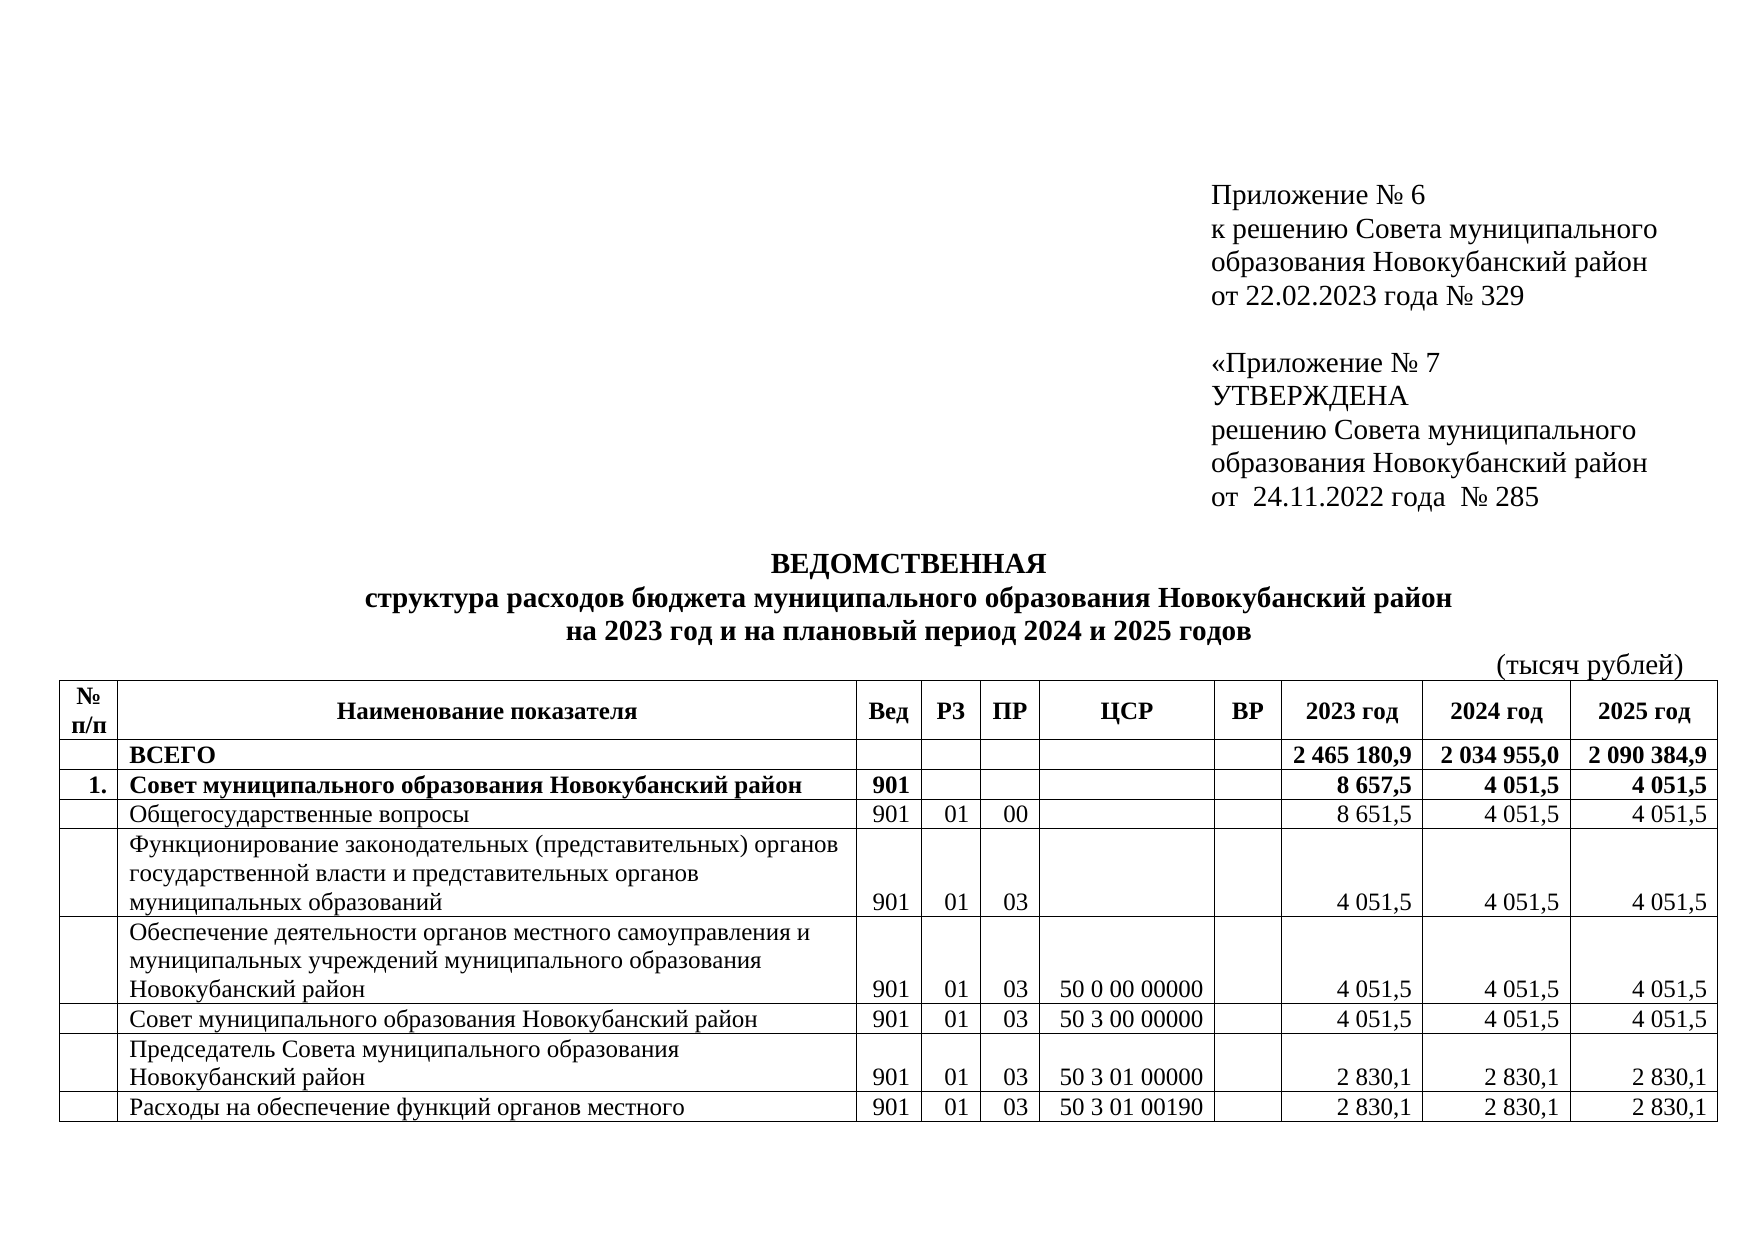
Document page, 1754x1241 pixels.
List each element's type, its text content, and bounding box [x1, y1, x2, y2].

table_cell 01 [922, 800, 980, 828]
table_cell 2 034 955,0 [1423, 740, 1570, 769]
table_cell 901 [857, 829, 921, 916]
text от 22.02.2023 года № 329 [1196, 278, 1683, 311]
table_cell 4 051,5 [1282, 829, 1422, 916]
table_cell 901 [857, 1034, 921, 1091]
table_cell 2 830,1 [1423, 1034, 1570, 1091]
table_cell 4 051,5 [1571, 1004, 1717, 1033]
table_cell 2 830,1 [1423, 1092, 1570, 1121]
table_cell 901 [857, 1004, 921, 1033]
table_header РЗ [922, 681, 980, 739]
table_cell 01 [922, 917, 980, 1003]
table_header 2025 год [1571, 681, 1717, 739]
table_cell 4 051,5 [1423, 829, 1570, 916]
text решению Совета муниципального [1211, 412, 1683, 446]
table_header № п/п [60, 681, 117, 739]
table_cell [1215, 740, 1281, 769]
table_header Вед [857, 681, 921, 739]
text на 2023 год и на плановый период 2024 и 2025 годов [134, 613, 1683, 647]
table_cell 01 [922, 829, 980, 916]
table_cell 4 051,5 [1423, 917, 1570, 1003]
table_cell 2 830,1 [1571, 1092, 1717, 1121]
table_cell 4 051,5 [1282, 917, 1422, 1003]
text «Приложение № 7 [1211, 345, 1683, 378]
table_cell [60, 1034, 117, 1091]
table_cell 4 051,5 [1423, 1004, 1570, 1033]
table_cell 1. [60, 770, 117, 798]
table_cell 8 651,5 [1282, 800, 1422, 828]
table_cell Общегосударственные вопросы [118, 800, 856, 828]
table_cell [1215, 1092, 1281, 1121]
text (тысяч рублей) [59, 647, 1683, 680]
table_cell [60, 829, 117, 916]
table_header 2024 год [1423, 681, 1570, 739]
table_cell [922, 740, 980, 769]
table_header Наименование показателя [118, 681, 856, 739]
text к решению Совета муниципального [1196, 211, 1683, 244]
table_cell 4 051,5 [1423, 770, 1570, 798]
table_cell [1215, 770, 1281, 798]
table_cell 2 090 384,9 [1571, 740, 1717, 769]
table_cell [1215, 917, 1281, 1003]
table_cell [60, 1092, 117, 1121]
table_cell [60, 1004, 117, 1033]
table_cell [981, 770, 1039, 798]
table_cell ВСЕГО [118, 740, 856, 769]
table_cell 00 [981, 800, 1039, 828]
table_cell [1040, 829, 1214, 916]
table_cell Председатель Совета муниципального образования Новокубанский район [118, 1034, 856, 1091]
table_cell 901 [857, 770, 921, 798]
table_cell [922, 770, 980, 798]
table_cell [60, 917, 117, 1003]
table_cell [1040, 740, 1214, 769]
text структура расходов бюджета муниципального образования Новокубанский район [134, 580, 1683, 613]
table_cell Совет муниципального образования Новокубанский район [118, 1004, 856, 1033]
table_cell [857, 740, 921, 769]
table_cell [981, 740, 1039, 769]
table_cell [1215, 829, 1281, 916]
table_cell 03 [981, 1004, 1039, 1033]
table_cell [60, 800, 117, 828]
table_cell 50 3 01 00000 [1040, 1034, 1214, 1091]
table_cell 4 051,5 [1571, 770, 1717, 798]
text ВЕДОМСТВЕННАЯ [134, 546, 1683, 580]
table_cell [1215, 1034, 1281, 1091]
table_cell 2 830,1 [1282, 1034, 1422, 1091]
table_cell 4 051,5 [1571, 917, 1717, 1003]
table_cell 901 [857, 800, 921, 828]
table_cell [1215, 1004, 1281, 1033]
table_cell Обеспечение деятельности органов местного самоуправления и муниципальных учреждений муниципального образования Новокубанский район [118, 917, 856, 1003]
table_cell 01 [922, 1092, 980, 1121]
table_cell 4 051,5 [1571, 800, 1717, 828]
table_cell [118, 1092, 856, 1121]
table_cell 2 830,1 [1282, 1092, 1422, 1121]
table_cell 50 3 01 00190 [1040, 1092, 1214, 1121]
table_header 2023 год [1282, 681, 1422, 739]
table_cell 4 051,5 [1423, 800, 1570, 828]
table_cell 03 [981, 1092, 1039, 1121]
table_cell 901 [857, 917, 921, 1003]
table_cell 03 [981, 829, 1039, 916]
text УТВЕРЖДЕНА [1211, 378, 1683, 412]
table_cell 2 465 180,9 [1282, 740, 1422, 769]
table_header ЦСР [1040, 681, 1214, 739]
table_header ПР [981, 681, 1039, 739]
text образования Новокубанский район [1211, 446, 1683, 479]
table_header ВР [1215, 681, 1281, 739]
table_cell 01 [922, 1004, 980, 1033]
table_cell 50 3 00 00000 [1040, 1004, 1214, 1033]
table_cell 03 [981, 1034, 1039, 1091]
table_cell [1040, 800, 1214, 828]
table_cell 8 657,5 [1282, 770, 1422, 798]
table_cell [1215, 800, 1281, 828]
table_cell 4 051,5 [1282, 1004, 1422, 1033]
table_cell [60, 740, 117, 769]
table_cell [1040, 770, 1214, 798]
table_cell Функционирование законодательных (представительных) органов государственной власти и представительных органов муниципальных образований [118, 829, 856, 916]
table_cell 03 [981, 917, 1039, 1003]
table_cell 4 051,5 [1571, 829, 1717, 916]
text от 24.11.2022 года № 285 [1211, 479, 1683, 513]
table_cell 50 0 00 00000 [1040, 917, 1214, 1003]
table_cell Совет муниципального образования Новокубанский район [118, 770, 856, 798]
text Приложение № 6 [1196, 177, 1683, 211]
table_cell 01 [922, 1034, 980, 1091]
table_cell 901 [857, 1092, 921, 1121]
table_cell 2 830,1 [1571, 1034, 1717, 1091]
text образования Новокубанский район [1196, 244, 1683, 278]
